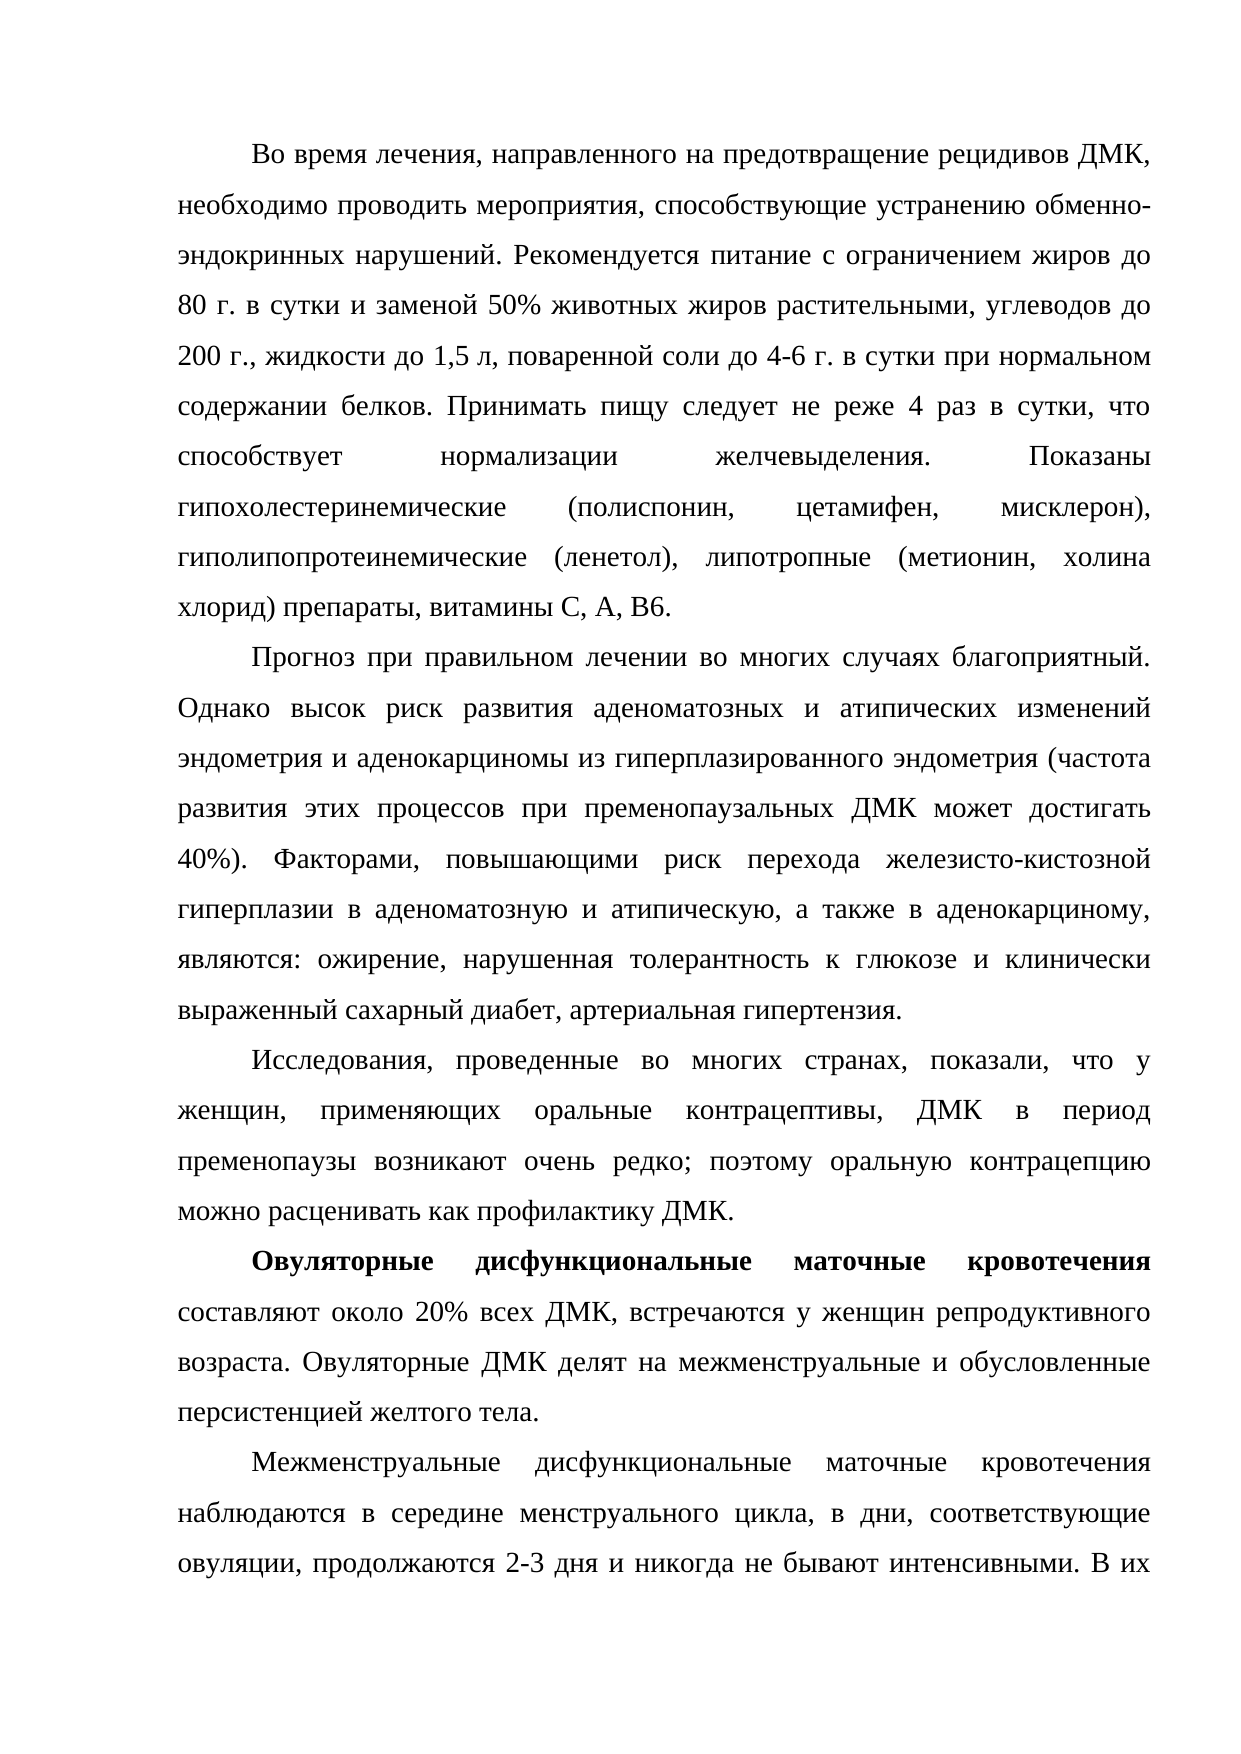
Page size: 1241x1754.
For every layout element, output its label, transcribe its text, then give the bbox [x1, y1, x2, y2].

text Овуляторные дисфункциональные маточные кровотечения составляют около 20% всех ДМК, встречаются у женщин репродуктивного возраста. Овуляторные ДМК делят на межменструальные и обусловленные персистенцией желтого тела. [177, 1243, 1152, 1428]
text Исследования, проведенные во многих странах, показали, что у женщин, применяющих оральные контрацептивы, ДМК в период пременопаузы возникают очень редко; поэтому оральную контрацепцию можно расценивать как профилактику ДМК. [177, 1042, 1152, 1227]
text Прогноз при правильном лечении во многих случаях благоприятный. Однако высок риск развития аденоматозных и атипических изменений эндометрия и аденокарциномы из гиперплазированного эндометрия (частота развития этих процессов при пременопаузальных ДМК может достигать 40%). Факторами, повышающими риск перехода железисто-кистозной гиперплазии в аденоматозную и атипическую, а также в аденокарциному, являются: ожирение, нарушенная толерантность к глюкозе и клинически выраженный сахарный диабет, артериальная гипертензия. [177, 639, 1152, 1025]
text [177, 1444, 1152, 1579]
text Во время лечения, направленного на предотвращение рецидивов ДМК, необходимо проводить мероприятия, способствующие устранению обменно-эндокринных нарушений. Рекомендуется питание с ограничением жиров до 80 г. в сутки и заменой 50% животных жиров растительными, углеводов до 200 г., жидкости до 1,5 л, поваренной соли до 4-6 г. в сутки при нормальном содержании белков. Принимать пищу следует не реже 4 раз в сутки, что способствует нормализации желчевыделения. Показаны гипохолестеринемические (полиспонин, цетамифен, мисклерон), гиполипопротеинемические (ленетол), липотропные (метионин, холина хлорид) препараты, витамины С, А, В6. [177, 136, 1152, 623]
